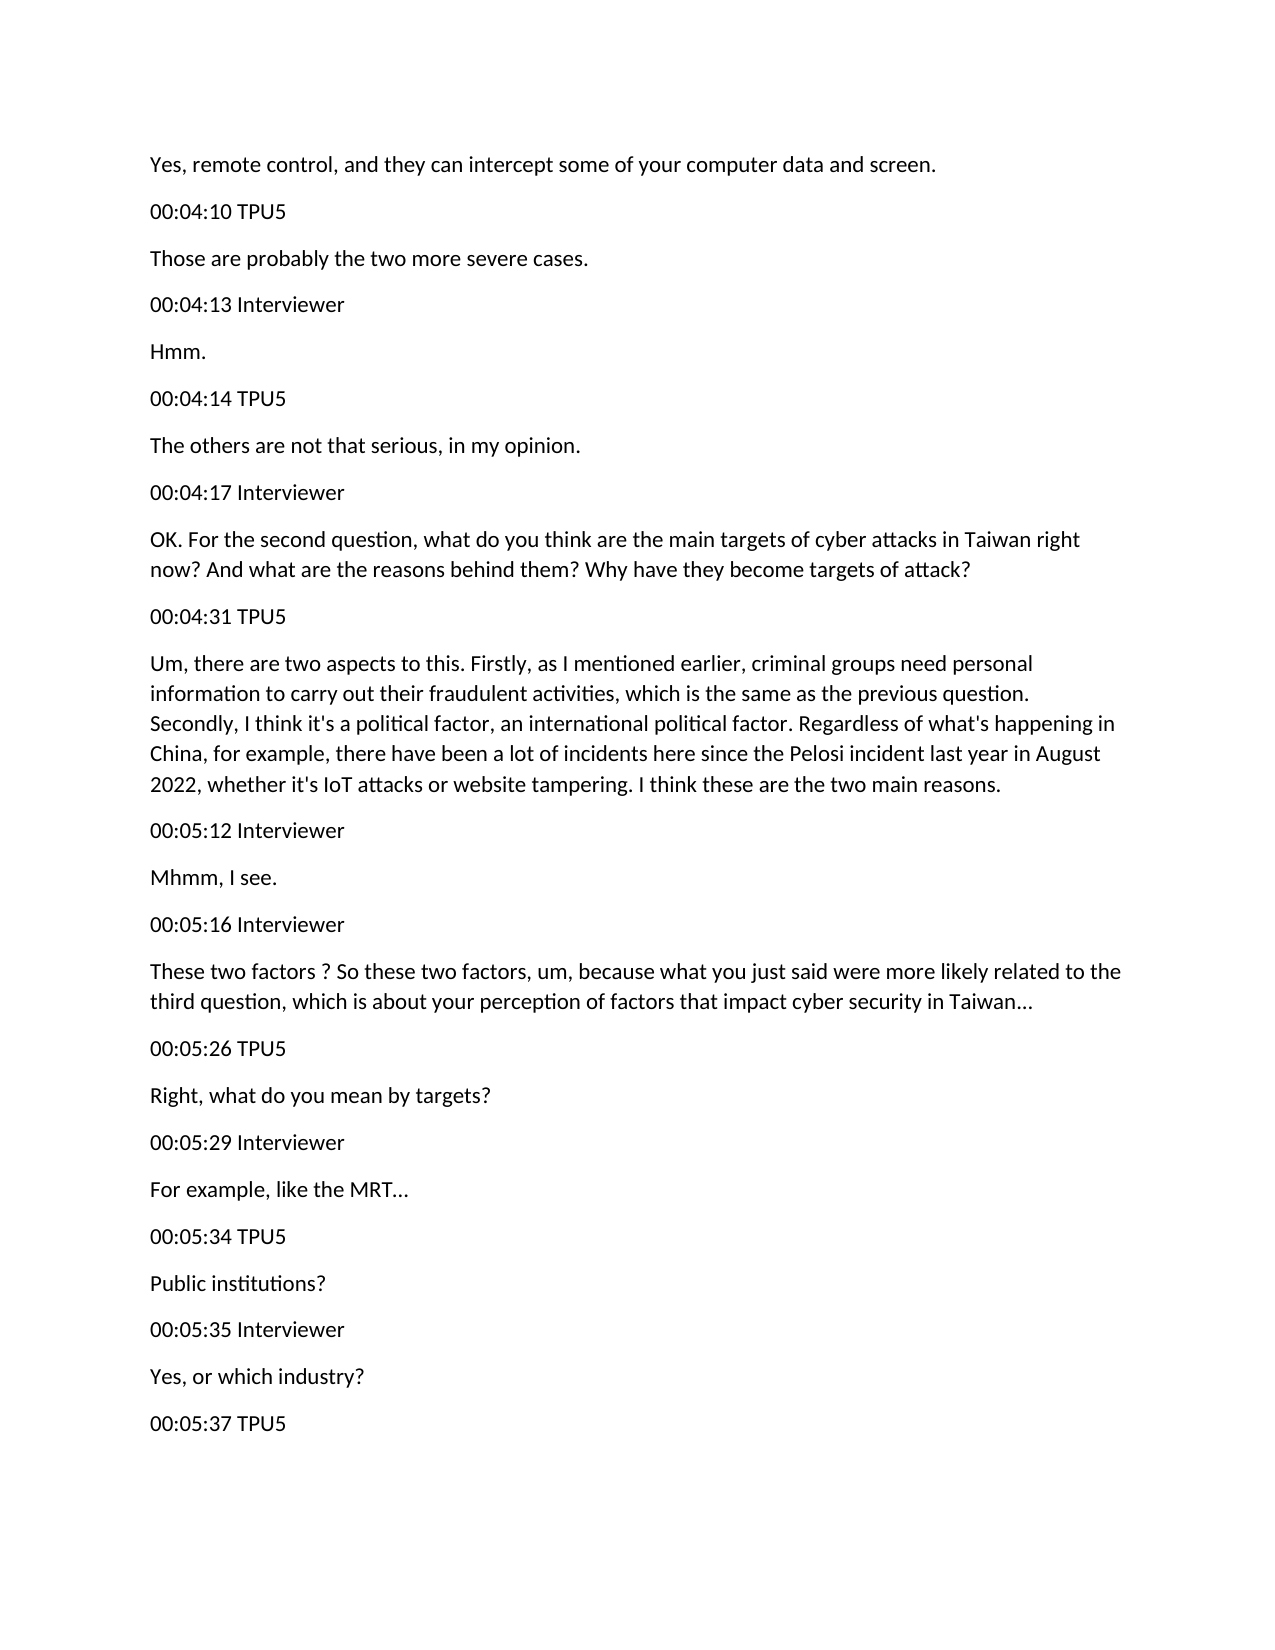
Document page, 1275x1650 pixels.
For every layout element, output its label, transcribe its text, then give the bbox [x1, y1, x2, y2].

text Public institutions? [150, 1269, 1125, 1297]
text 00:04:13 Interviewer [150, 291, 1125, 319]
text The others are not that serious, in my opinion. [150, 431, 1125, 459]
text Right, what do you mean by targets? [150, 1081, 1125, 1109]
text 00:04:14 TPU5 [150, 384, 1125, 412]
text 00:05:16 Interviewer [150, 910, 1125, 938]
text Those are probably the two more severe cases. [150, 244, 1125, 272]
text Um, there are two aspects to this. Firstly, as I mentioned earlier, criminal groups need personal information to carry out their fraudulent activities, which is the same as the previous question. Secondly, I think it's a political factor, an international political factor. Regardless of what's happening in China, for example, there have been a lot of incidents here since the Pelosi incident last year in August 2022, whether it's IoT attacks or website tampering. I think these are the two main reasons. [150, 649, 1125, 798]
text These two factors ? So these two factors, um, because what you just said were more likely related to the third question, which is about your perception of factors that impact cyber security in Taiwan... [150, 957, 1125, 1016]
text 00:05:12 Interviewer [150, 817, 1125, 845]
text Yes, remote control, and they can intercept some of your computer data and screen. [150, 150, 1125, 178]
text 00:05:37 TPU5 [150, 1409, 1125, 1437]
text 00:05:29 Interviewer [150, 1128, 1125, 1156]
text 00:05:34 TPU5 [150, 1222, 1125, 1250]
text OK. For the second question, what do you think are the main targets of cyber attacks in Taiwan right now? And what are the reasons behind them? Why have they become targets of attack? [150, 525, 1125, 583]
text 00:04:17 Interviewer [150, 478, 1125, 506]
text 00:05:35 Interviewer [150, 1316, 1125, 1344]
text Mhmm, I see. [150, 863, 1125, 892]
text Hmm. [150, 337, 1125, 366]
text 00:04:31 TPU5 [150, 602, 1125, 630]
text 00:04:10 TPU5 [150, 197, 1125, 225]
text For example, like the MRT… [150, 1175, 1125, 1203]
text 00:05:26 TPU5 [150, 1034, 1125, 1062]
text Yes, or which industry? [150, 1362, 1125, 1391]
